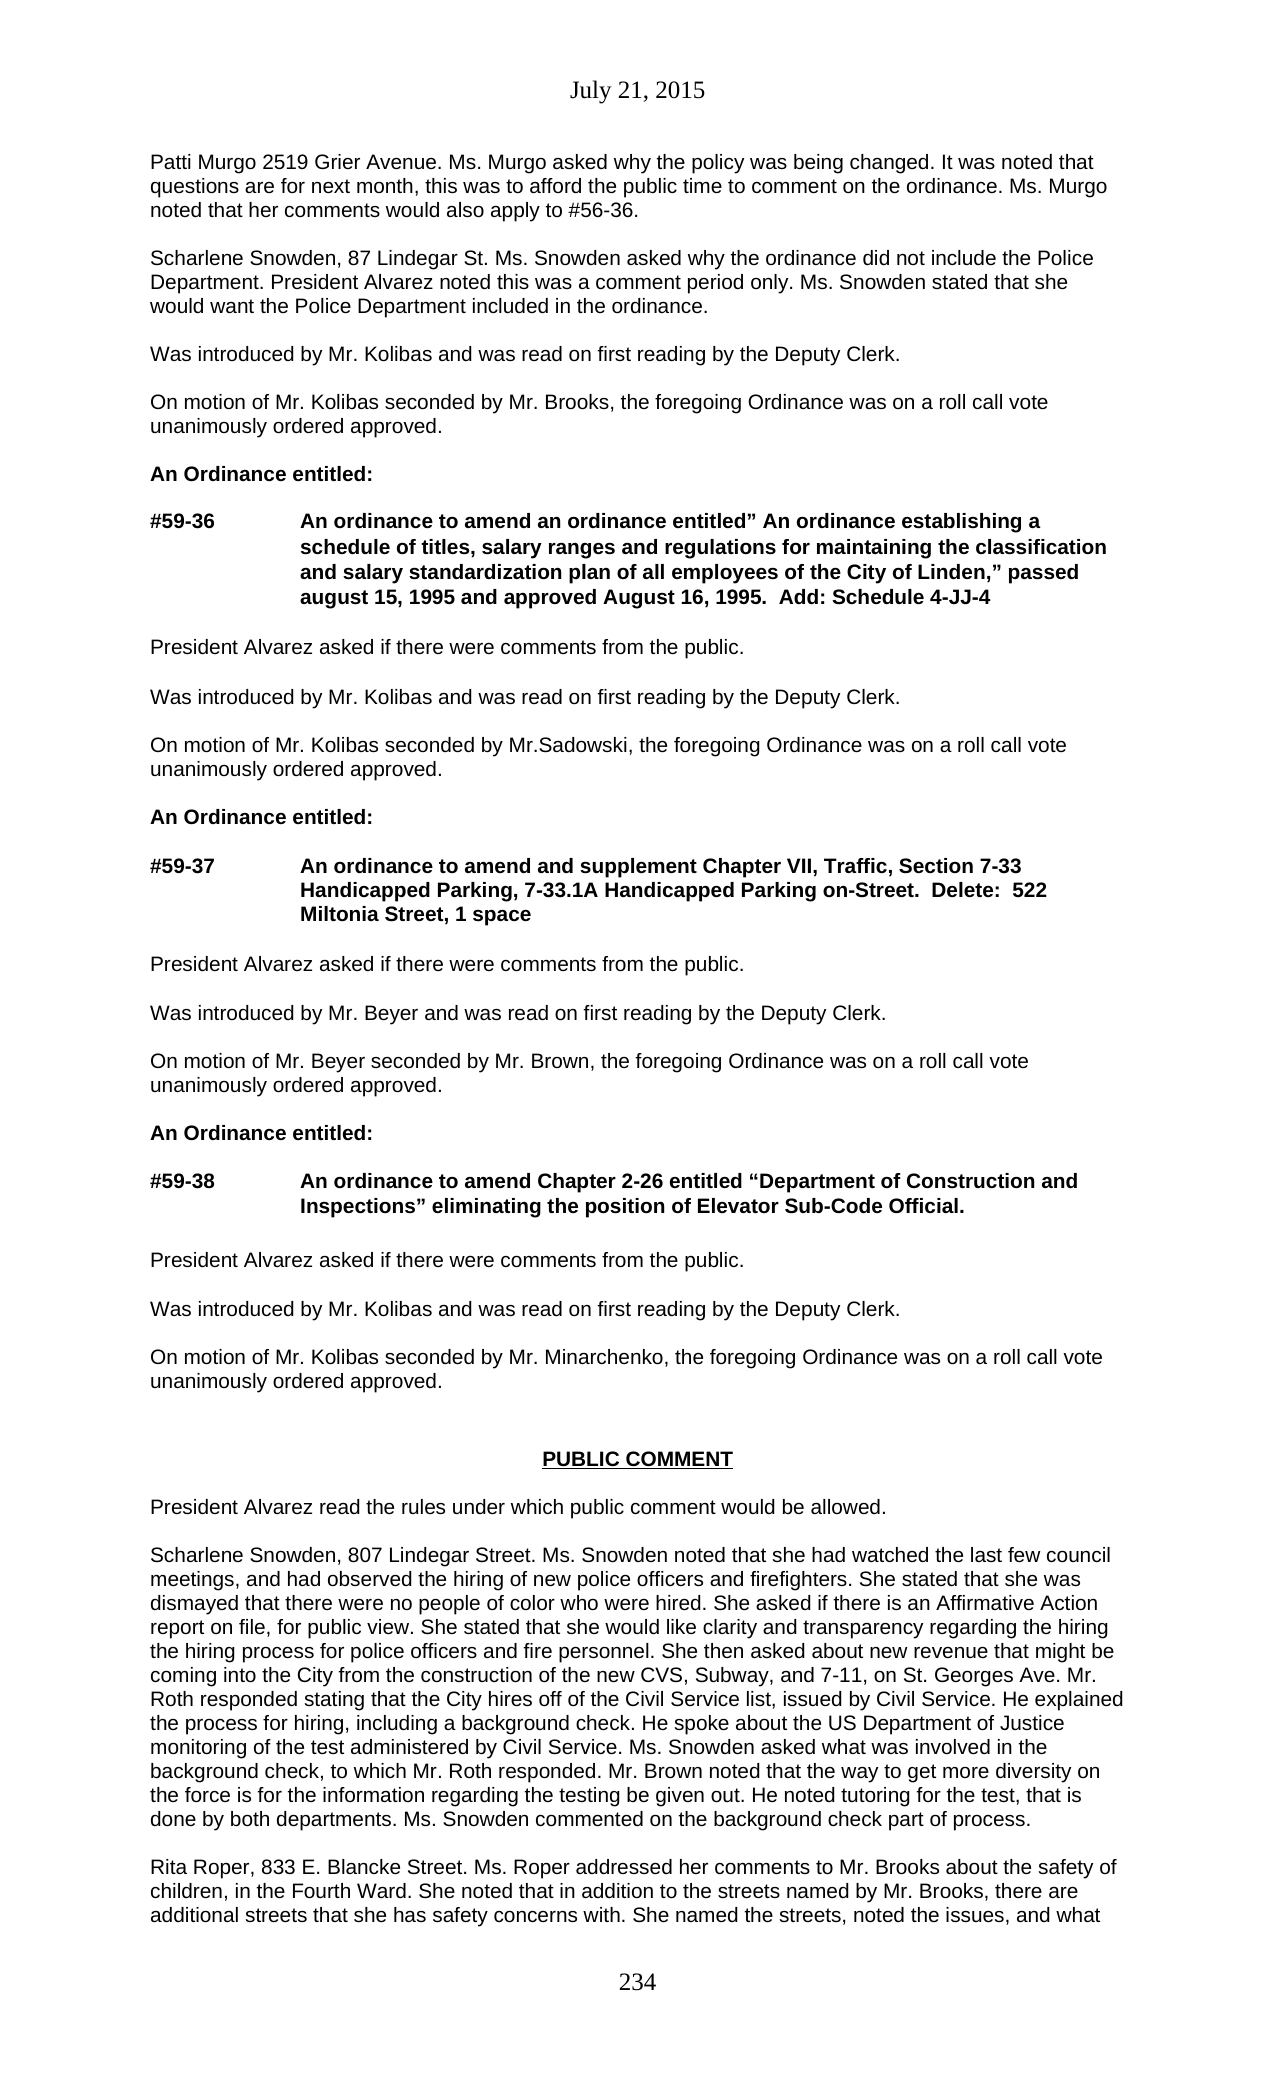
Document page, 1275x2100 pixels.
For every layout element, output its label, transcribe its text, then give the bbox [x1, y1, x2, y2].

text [150, 1854, 1125, 1926]
text #59-37 An ordinance to amend and supplement Chapter VII, Traffic, Section 7-33 Handicapped Parking, 7-33.1A Handicapped Parking on-Street. Delete: 522 Miltonia Street, 1 space [150, 854, 1125, 926]
text #59-36 An ordinance to amend an ordinance entitled” An ordinance establishing a schedule of titles, salary ranges and regulations for maintaining the classification and salary standardization plan of all employees of the City of Linden,” passed august 15, 1995 and approved August 16, 1995. Add: Schedule 4-JJ-4 [150, 509, 1125, 609]
text Was introduced by Mr. Kolibas and was read on first reading by the Deputy Clerk. [150, 685, 1125, 709]
text President Alvarez asked if there were comments from the public. [150, 1248, 1125, 1272]
text Patti Murgo 2519 Grier Avenue. Ms. Murgo asked why the policy was being changed. It was noted that questions are for next month, this was to afford the public time to comment on the ordinance. Ms. Murgo noted that her comments would also apply to #56-36. [150, 150, 1125, 222]
text PUBLIC COMMENT [150, 1447, 1125, 1471]
text Was introduced by Mr. Kolibas and was read on first reading by the Deputy Clerk. [150, 1297, 1125, 1321]
text Scharlene Snowden, 807 Lindegar Street. Ms. Snowden noted that she had watched the last few council meetings, and had observed the hiring of new police officers and firefighters. She stated that she was dismayed that there were no people of color who were hired. She asked if there is an Affirmative Action report on file, for public view. She stated that she would like clarity and transparency regarding the hiring the hiring process for police officers and fire personnel. She then asked about new revenue that might be coming into the City from the construction of the new CVS, Subway, and 7-11, on St. Georges Ave. Mr. Roth responded stating that the City hires off of the Civil Service list, issued by Civil Service. He explained the process for hiring, including a background check. He spoke about the US Department of Justice monitoring of the test administered by Civil Service. Ms. Snowden asked what was involved in the background check, to which Mr. Roth responded. Mr. Brown noted that the way to get more diversity on the force is for the information regarding the testing be given out. He noted tutoring for the test, that is done by both departments. Ms. Snowden commented on the background check part of process. [150, 1543, 1125, 1831]
text #59-38 An ordinance to amend Chapter 2-26 entitled “Department of Construction and Inspections” eliminating the position of Elevator Sub-Code Official. [150, 1168, 1125, 1218]
text On motion of Mr. Kolibas seconded by Mr. Minarchenko, the foregoing Ordinance was on a roll call vote unanimously ordered approved. [150, 1345, 1125, 1393]
text On motion of Mr. Kolibas seconded by Mr.Sadowski, the foregoing Ordinance was on a roll call vote unanimously ordered approved. [150, 733, 1125, 781]
text An Ordinance entitled: [150, 805, 1125, 829]
text On motion of Mr. Kolibas seconded by Mr. Brooks, the foregoing Ordinance was on a roll call vote unanimously ordered approved. [150, 389, 1125, 437]
text Was introduced by Mr. Beyer and was read on first reading by the Deputy Clerk. [150, 1001, 1125, 1025]
text Scharlene Snowden, 87 Lindegar St. Ms. Snowden asked why the ordinance did not include the Police Department. President Alvarez noted this was a comment period only. Ms. Snowden stated that she would want the Police Department included in the ordinance. [150, 246, 1125, 318]
text President Alvarez asked if there were comments from the public. [150, 634, 1125, 658]
text On motion of Mr. Beyer seconded by Mr. Brown, the foregoing Ordinance was on a roll call vote unanimously ordered approved. [150, 1049, 1125, 1097]
text An Ordinance entitled: [150, 1121, 1125, 1144]
text An Ordinance entitled: [150, 461, 1125, 485]
text President Alvarez read the rules under which public comment would be allowed. [150, 1495, 1125, 1519]
text Was introduced by Mr. Kolibas and was read on first reading by the Deputy Clerk. [150, 342, 1125, 366]
text President Alvarez asked if there were comments from the public. [150, 951, 1125, 975]
